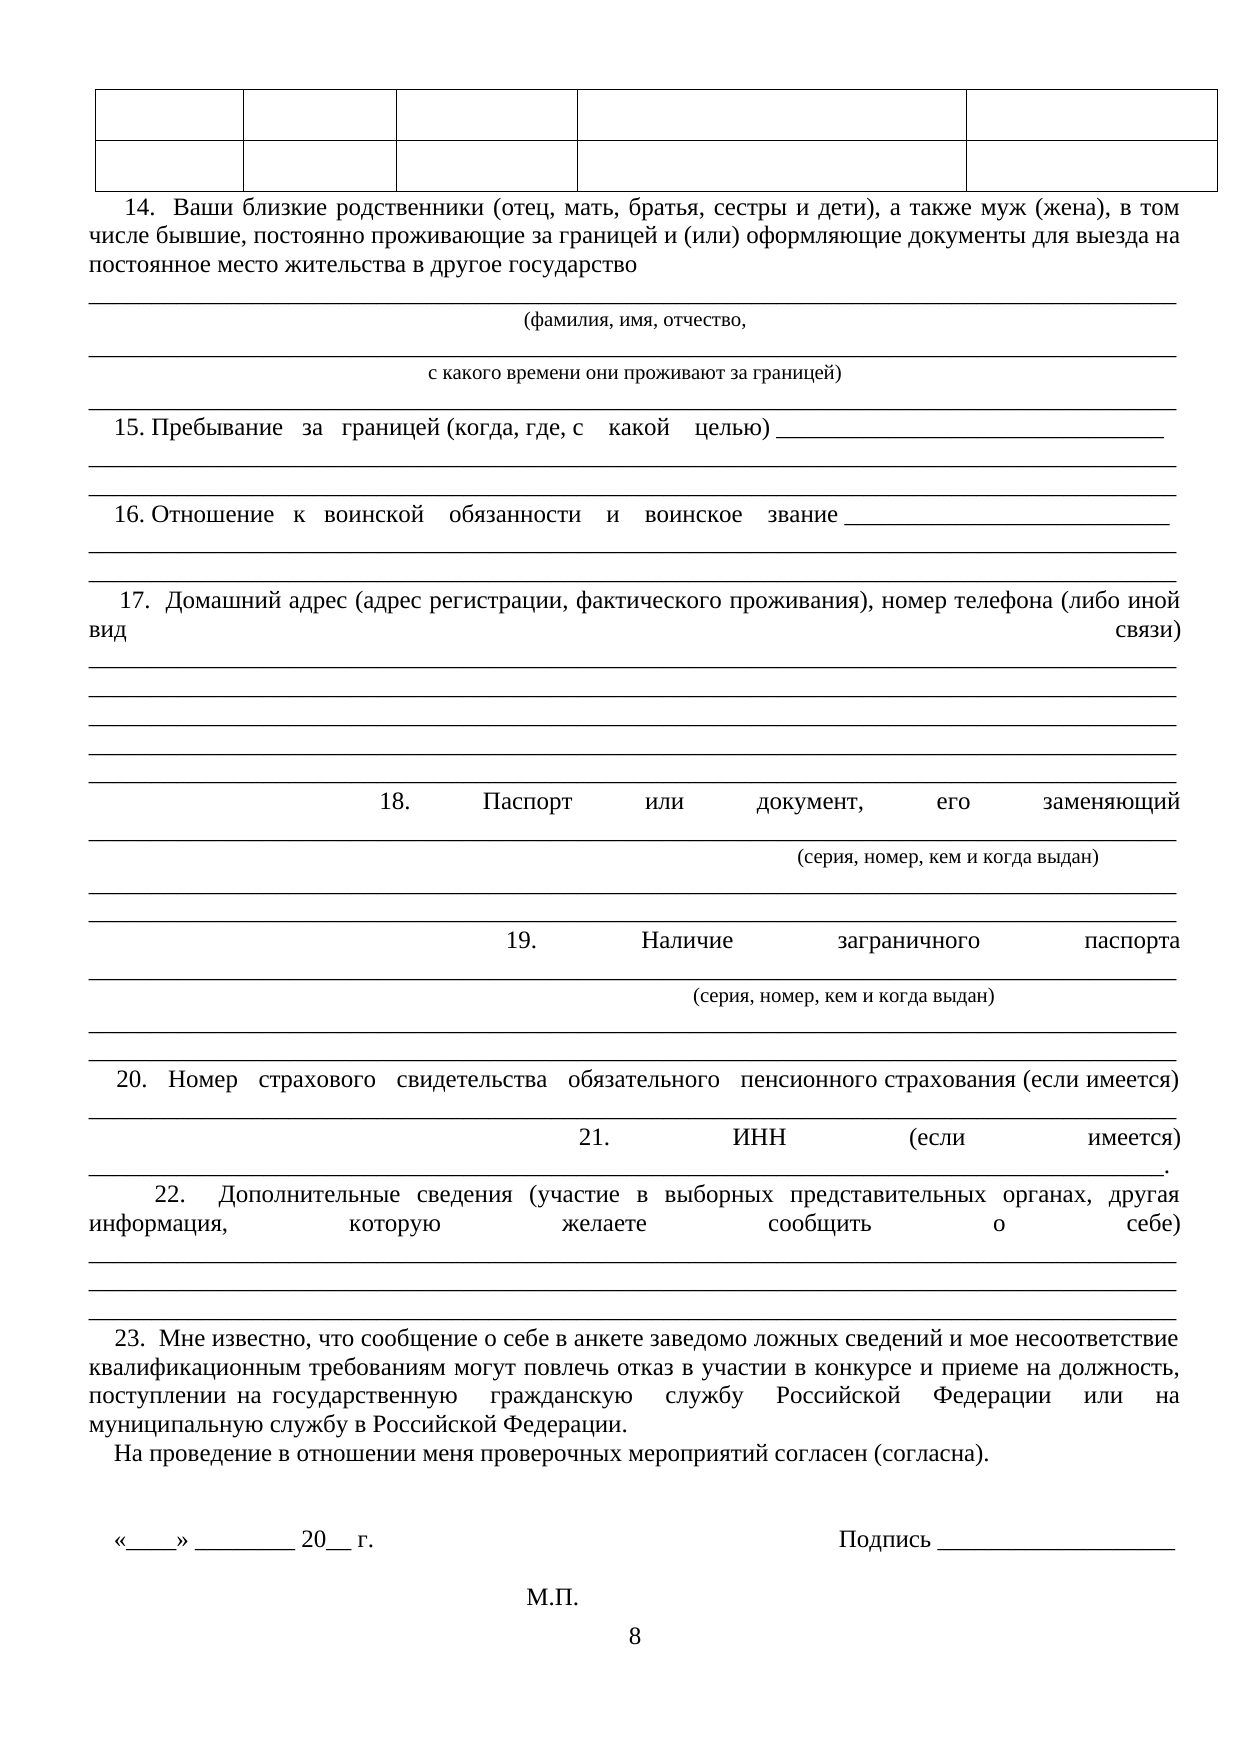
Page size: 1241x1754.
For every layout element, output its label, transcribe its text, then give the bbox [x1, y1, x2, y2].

text М.П. [89, 1582, 1181, 1611]
text _______________________________________________________________________________________ [89, 868, 1181, 896]
text 22. Дополнительные сведения (участие в выборных представительных органах, другая информация, которую желаете сообщить о себе) _______________________________________________________________________________________ [89, 1179, 1181, 1266]
table_cell [244, 90, 396, 140]
text _______________________________________________________________________________________ [89, 1007, 1181, 1036]
text «____» ________ 20__ г. Подпись ___________________ [89, 1524, 1181, 1553]
text _______________________________________________________________________________________ [89, 470, 1181, 499]
text _______________________________________________________________________________________ [89, 556, 1181, 585]
table_cell [578, 90, 966, 140]
text _______________________________________________________________________________________ [89, 1036, 1181, 1064]
text _______________________________________________________________________________________ [89, 757, 1181, 786]
text 21. ИНН (если имеется) ______________________________________________________________________________________. [89, 1122, 1181, 1179]
text с какого времени они проживают за границей) [89, 359, 1181, 384]
table_cell [244, 141, 396, 191]
table_cell [397, 141, 577, 191]
table_cell [967, 141, 1217, 191]
text _______________________________________________________________________________________ [89, 729, 1181, 757]
text 19. Наличие заграничного паспорта _______________________________________________________________________________________ [89, 925, 1181, 983]
table_cell [397, 90, 577, 140]
text 16. Отношение к воинской обязанности и воинское звание __________________________ [89, 499, 1181, 527]
text _______________________________________________________________________________________ [89, 896, 1181, 925]
table_cell [96, 90, 243, 140]
text 18. Паспорт или документ, его заменяющий _______________________________________________________________________________________ [89, 786, 1181, 844]
table_cell [96, 141, 243, 191]
table_cell [578, 141, 966, 191]
text 15. Пребывание за границей (когда, где, с какой целью) _______________________________ [89, 412, 1181, 441]
text 23. Мне известно, что сообщение о себе в анкете заведомо ложных сведений и мое несоответствие квалификационным требованиям могут повлечь отказ в участии в конкурсе и приеме на должность, поступлении на государственную гражданскую службу Российской Федерации или на муниципальную службу в Российской Федерации. [89, 1323, 1181, 1438]
text _______________________________________________________________________________________ [89, 441, 1181, 470]
text 17. Домашний адрес (адрес регистрации, фактического проживания), номер телефона (либо иной вид связи) _______________________________________________________________________________________ [89, 585, 1181, 671]
text (фамилия, имя, отчество, [89, 307, 1181, 331]
table_cell [967, 90, 1217, 140]
text _______________________________________________________________________________________ [89, 700, 1181, 729]
text (серия, номер, кем и когда выдан) [89, 983, 1181, 1007]
text 14. Ваши близкие родственники (отец, мать, братья, сестры и дети), а также муж (жена), в том числе бывшие, постоянно проживающие за границей и (или) оформляющие документы для выезда на постоянное место жительства в другое государство [89, 192, 1181, 278]
text _______________________________________________________________________________________ [89, 527, 1181, 556]
text _______________________________________________________________________________________ [89, 1294, 1181, 1323]
text 20. Номер страхового свидетельства обязательного пенсионного страхования (если имеется) _______________________________________________________________________________________ [89, 1064, 1181, 1122]
text _______________________________________________________________________________________ [89, 278, 1181, 307]
text _______________________________________________________________________________________ [89, 1266, 1181, 1294]
text _______________________________________________________________________________________ [89, 671, 1181, 700]
text _______________________________________________________________________________________ [89, 384, 1181, 412]
text На проведение в отношении меня проверочных мероприятий согласен (согласна). [89, 1438, 1181, 1467]
text (серия, номер, кем и когда выдан) [89, 844, 1181, 868]
text _______________________________________________________________________________________ [89, 331, 1181, 359]
